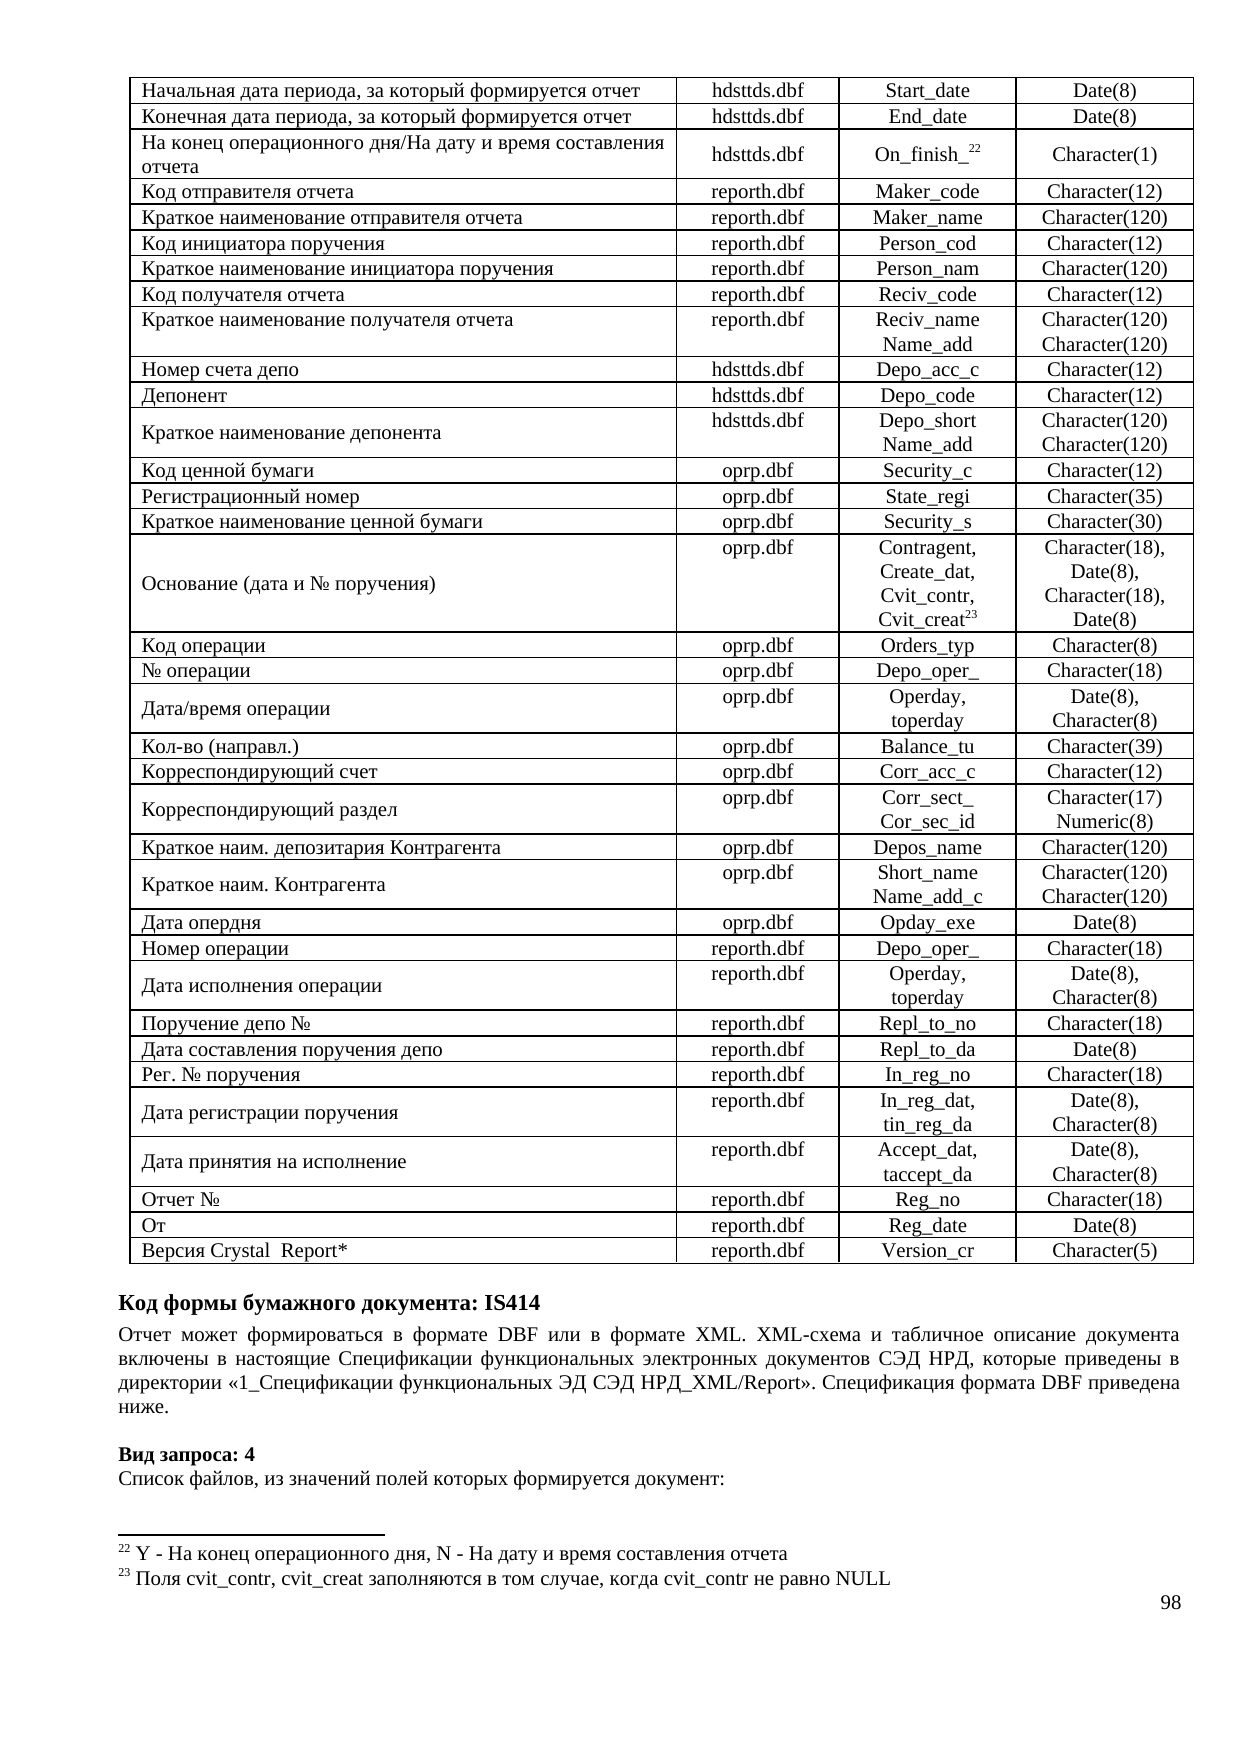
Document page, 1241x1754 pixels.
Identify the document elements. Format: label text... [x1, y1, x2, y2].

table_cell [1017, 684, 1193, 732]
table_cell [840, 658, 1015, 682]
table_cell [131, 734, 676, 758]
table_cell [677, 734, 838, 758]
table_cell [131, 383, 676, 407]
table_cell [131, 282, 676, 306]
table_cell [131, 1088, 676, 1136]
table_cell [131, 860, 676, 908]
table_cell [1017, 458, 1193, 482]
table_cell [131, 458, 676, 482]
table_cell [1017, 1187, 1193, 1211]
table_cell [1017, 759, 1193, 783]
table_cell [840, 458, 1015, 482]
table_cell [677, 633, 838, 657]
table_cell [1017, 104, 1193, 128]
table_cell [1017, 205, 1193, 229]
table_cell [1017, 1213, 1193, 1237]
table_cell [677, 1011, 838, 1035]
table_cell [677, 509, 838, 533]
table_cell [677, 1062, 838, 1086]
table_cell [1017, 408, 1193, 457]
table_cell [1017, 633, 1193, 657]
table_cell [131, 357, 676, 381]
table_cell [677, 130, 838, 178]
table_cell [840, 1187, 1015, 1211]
subtitle Код формы бумажного документа: IS414 [118, 1289, 1181, 1315]
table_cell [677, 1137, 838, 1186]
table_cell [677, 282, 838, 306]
text Вид запроса: 4 [118, 1442, 1181, 1466]
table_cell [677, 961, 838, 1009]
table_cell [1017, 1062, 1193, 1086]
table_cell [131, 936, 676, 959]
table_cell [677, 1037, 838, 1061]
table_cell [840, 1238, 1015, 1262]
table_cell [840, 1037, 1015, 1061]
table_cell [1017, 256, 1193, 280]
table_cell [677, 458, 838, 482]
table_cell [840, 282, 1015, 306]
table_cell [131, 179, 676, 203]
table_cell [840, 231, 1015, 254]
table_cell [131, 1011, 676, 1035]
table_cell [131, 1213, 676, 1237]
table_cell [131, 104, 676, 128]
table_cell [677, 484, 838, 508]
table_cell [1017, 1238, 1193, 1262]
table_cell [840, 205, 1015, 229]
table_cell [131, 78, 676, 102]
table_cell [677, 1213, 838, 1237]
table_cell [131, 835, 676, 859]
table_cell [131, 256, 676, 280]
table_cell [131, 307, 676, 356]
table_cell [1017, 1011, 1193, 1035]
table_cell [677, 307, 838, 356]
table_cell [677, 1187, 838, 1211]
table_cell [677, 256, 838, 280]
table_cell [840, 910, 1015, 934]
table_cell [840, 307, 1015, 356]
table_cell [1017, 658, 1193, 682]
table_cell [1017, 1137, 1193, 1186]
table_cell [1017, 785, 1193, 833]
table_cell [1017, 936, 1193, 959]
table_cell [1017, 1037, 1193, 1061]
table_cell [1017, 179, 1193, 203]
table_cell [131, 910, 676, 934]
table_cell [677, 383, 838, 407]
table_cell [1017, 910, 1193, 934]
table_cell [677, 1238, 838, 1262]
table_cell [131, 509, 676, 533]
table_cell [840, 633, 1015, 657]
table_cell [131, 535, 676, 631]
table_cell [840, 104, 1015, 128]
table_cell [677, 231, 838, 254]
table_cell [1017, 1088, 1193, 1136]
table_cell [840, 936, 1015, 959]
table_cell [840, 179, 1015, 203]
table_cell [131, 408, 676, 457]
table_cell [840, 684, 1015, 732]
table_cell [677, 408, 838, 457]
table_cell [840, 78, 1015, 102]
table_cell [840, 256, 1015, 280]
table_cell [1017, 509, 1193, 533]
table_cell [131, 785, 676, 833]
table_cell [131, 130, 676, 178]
text Отчет может формироваться в формате DBF или в формате XML. XML-схема и табличное описание документа включены в настоящие Спецификации функциональных электронных документов СЭД НРД, которые приведены в директории «1_Спецификации функциональных ЭД СЭД НРД_XML/Report». Спецификация формата DBF приведена ниже. [118, 1322, 1181, 1418]
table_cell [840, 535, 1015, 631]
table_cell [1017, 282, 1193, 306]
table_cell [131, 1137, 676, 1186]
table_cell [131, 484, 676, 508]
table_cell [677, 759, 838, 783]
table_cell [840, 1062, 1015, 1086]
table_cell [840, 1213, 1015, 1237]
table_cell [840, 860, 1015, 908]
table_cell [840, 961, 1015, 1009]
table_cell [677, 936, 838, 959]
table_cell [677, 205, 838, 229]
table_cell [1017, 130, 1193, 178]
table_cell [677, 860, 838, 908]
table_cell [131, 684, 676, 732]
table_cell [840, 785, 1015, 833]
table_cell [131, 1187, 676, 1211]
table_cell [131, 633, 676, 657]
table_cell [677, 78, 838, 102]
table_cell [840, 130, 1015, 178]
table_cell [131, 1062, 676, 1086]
text Список файлов, из значений полей которых формируется документ: [118, 1466, 1181, 1490]
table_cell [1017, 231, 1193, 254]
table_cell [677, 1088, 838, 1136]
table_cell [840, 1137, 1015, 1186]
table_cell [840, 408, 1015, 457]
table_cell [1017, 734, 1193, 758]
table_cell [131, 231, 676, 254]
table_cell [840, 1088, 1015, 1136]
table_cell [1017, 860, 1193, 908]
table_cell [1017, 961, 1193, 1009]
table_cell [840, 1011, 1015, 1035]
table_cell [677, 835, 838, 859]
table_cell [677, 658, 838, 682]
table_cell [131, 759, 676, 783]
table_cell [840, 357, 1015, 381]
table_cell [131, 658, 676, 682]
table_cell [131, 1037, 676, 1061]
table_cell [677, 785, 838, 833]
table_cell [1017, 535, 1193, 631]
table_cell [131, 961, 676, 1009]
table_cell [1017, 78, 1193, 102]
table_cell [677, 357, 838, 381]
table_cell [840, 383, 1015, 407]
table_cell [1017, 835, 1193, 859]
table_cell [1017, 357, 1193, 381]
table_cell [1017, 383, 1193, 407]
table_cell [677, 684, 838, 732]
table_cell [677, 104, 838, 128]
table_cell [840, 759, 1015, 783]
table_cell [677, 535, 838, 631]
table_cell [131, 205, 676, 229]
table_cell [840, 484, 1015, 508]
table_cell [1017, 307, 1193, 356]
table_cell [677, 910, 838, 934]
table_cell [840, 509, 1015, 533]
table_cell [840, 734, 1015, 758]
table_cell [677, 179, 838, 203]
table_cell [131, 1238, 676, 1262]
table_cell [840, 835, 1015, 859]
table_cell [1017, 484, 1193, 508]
